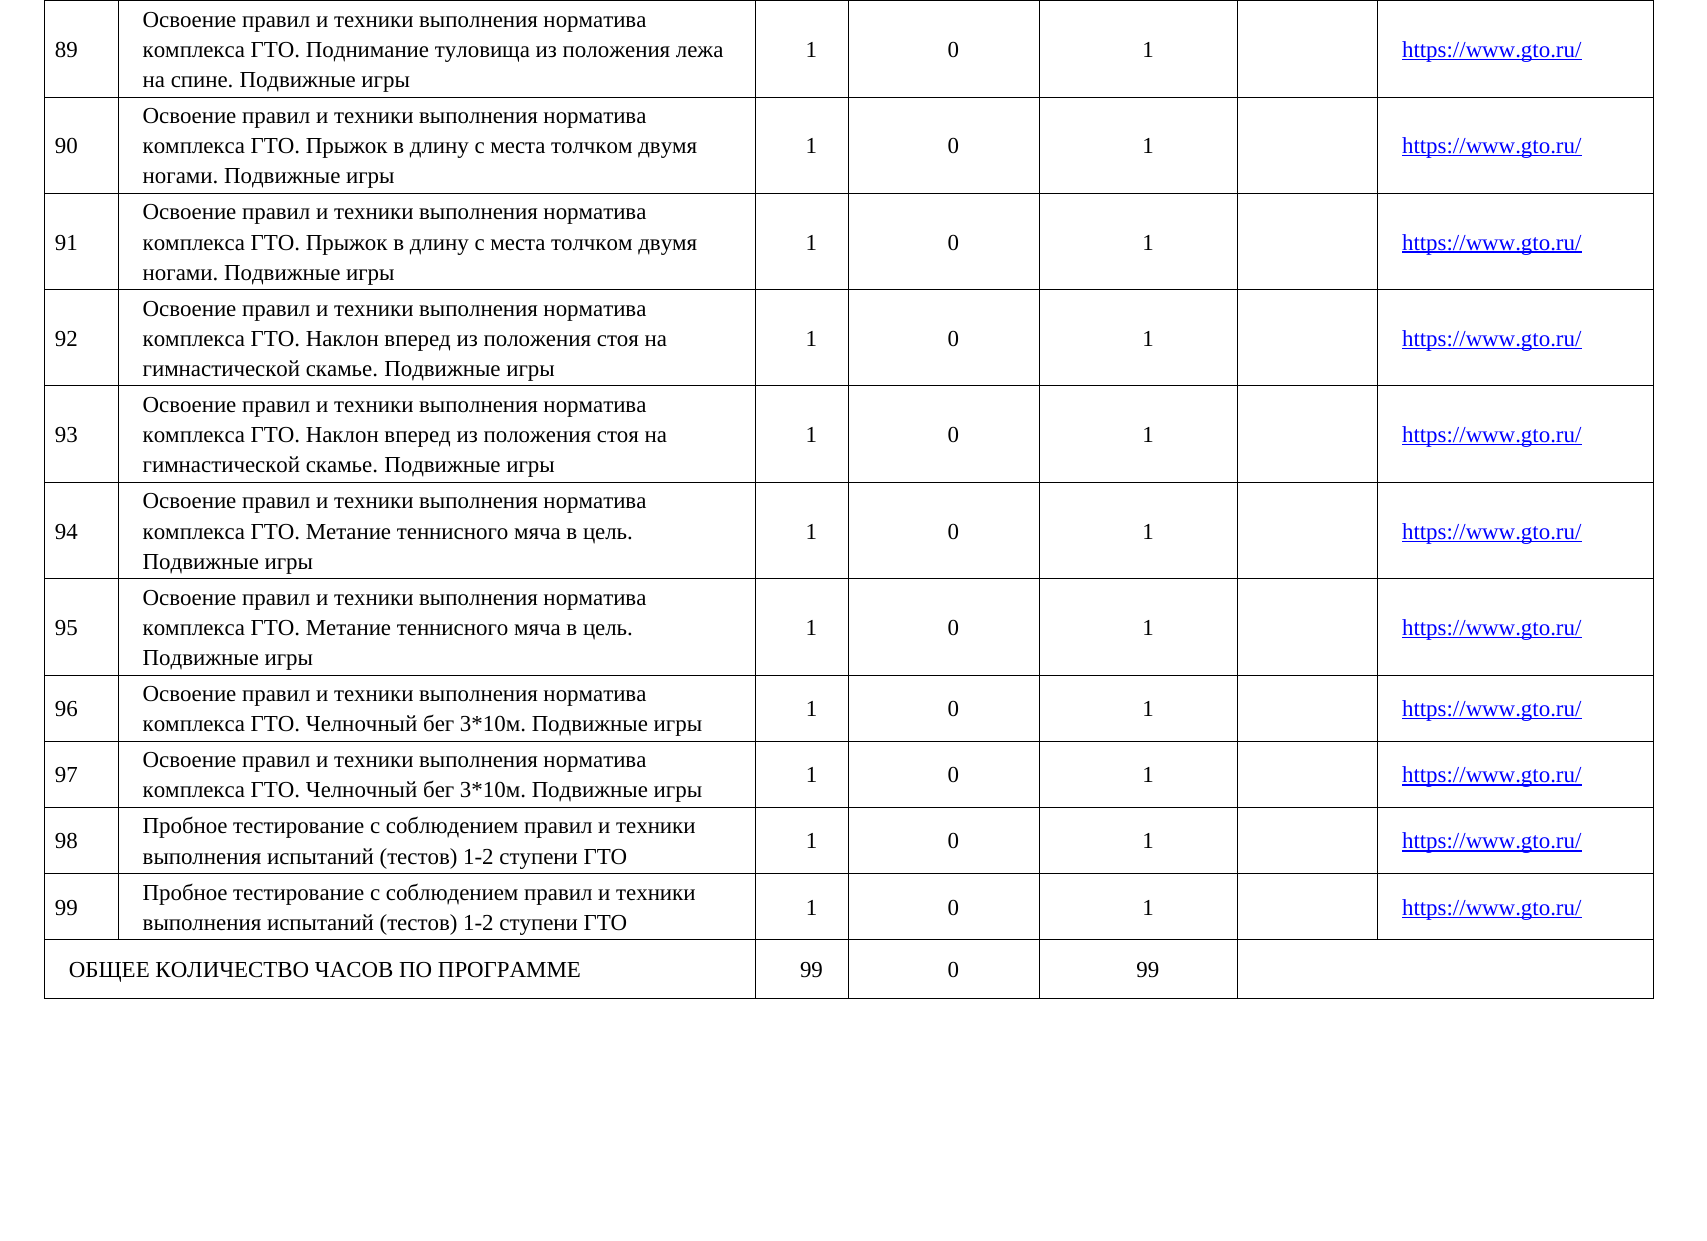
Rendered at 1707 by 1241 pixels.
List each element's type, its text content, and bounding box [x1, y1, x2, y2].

table_cell 1 [756, 742, 848, 807]
table_cell 0 [849, 808, 1039, 873]
table_cell 1 [1040, 874, 1237, 939]
table_cell [1238, 579, 1377, 674]
table_cell 1 [1040, 98, 1237, 193]
table_cell https://www.gto.ru/ [1378, 1, 1653, 96]
table_cell 1 [1040, 579, 1237, 674]
table_cell 1 [756, 1, 848, 96]
table_cell Пробное тестирование с соблюдением правил и техники выполнения испытаний (тестов) 1-2 ступени ГТО [119, 874, 755, 939]
table_cell 1 [1040, 676, 1237, 741]
table_cell 1 [1040, 483, 1237, 578]
table_cell 90 [45, 98, 118, 193]
table_cell 1 [756, 808, 848, 873]
table_cell 93 [45, 386, 118, 482]
table_cell [1238, 940, 1653, 997]
table_cell 1 [756, 483, 848, 578]
table_cell 0 [849, 98, 1039, 193]
table_cell https://www.gto.ru/ [1378, 742, 1653, 807]
table_cell 0 [849, 1, 1039, 96]
table_cell 99 [45, 874, 118, 939]
table_cell Освоение правил и техники выполнения норматива комплекса ГТО. Челночный бег 3*10м. Подвижные игры [119, 676, 755, 741]
table_cell [1238, 742, 1377, 807]
table_cell 97 [45, 742, 118, 807]
table_cell 0 [849, 676, 1039, 741]
table_cell 99 [756, 940, 848, 997]
table_cell 1 [756, 874, 848, 939]
table_cell Освоение правил и техники выполнения норматива комплекса ГТО. Наклон вперед из положения стоя на гимнастической скамье. Подвижные игры [119, 290, 755, 385]
table_cell 1 [756, 386, 848, 482]
table_cell 99 [1040, 940, 1237, 997]
table_cell 0 [849, 290, 1039, 385]
table_cell 0 [849, 742, 1039, 807]
table_cell ОБЩЕЕ КОЛИЧЕСТВО ЧАСОВ ПО ПРОГРАММЕ [45, 940, 755, 997]
table_cell 91 [45, 194, 118, 289]
table_cell [1238, 98, 1377, 193]
table_cell https://www.gto.ru/ [1378, 874, 1653, 939]
table_cell 1 [1040, 290, 1237, 385]
table_cell Пробное тестирование с соблюдением правил и техники выполнения испытаний (тестов) 1-2 ступени ГТО [119, 808, 755, 873]
table_cell Освоение правил и техники выполнения норматива комплекса ГТО. Прыжок в длину с места толчком двумя ногами. Подвижные игры [119, 98, 755, 193]
table_cell https://www.gto.ru/ [1378, 194, 1653, 289]
table_cell [1238, 194, 1377, 289]
table_cell [1238, 483, 1377, 578]
table_cell 1 [1040, 386, 1237, 482]
table_cell https://www.gto.ru/ [1378, 808, 1653, 873]
table_cell 0 [849, 940, 1039, 997]
table_cell https://www.gto.ru/ [1378, 290, 1653, 385]
table_cell https://www.gto.ru/ [1378, 386, 1653, 482]
table_cell [1238, 1, 1377, 96]
table_cell [1238, 808, 1377, 873]
table_cell 1 [756, 290, 848, 385]
table_cell 0 [849, 579, 1039, 674]
table_cell 92 [45, 290, 118, 385]
table_cell 98 [45, 808, 118, 873]
table_cell [1238, 386, 1377, 482]
table_cell 1 [756, 194, 848, 289]
table_cell 1 [1040, 742, 1237, 807]
table_cell Освоение правил и техники выполнения норматива комплекса ГТО. Метание теннисного мяча в цель. Подвижные игры [119, 483, 755, 578]
table_cell https://www.gto.ru/ [1378, 98, 1653, 193]
table_cell Освоение правил и техники выполнения норматива комплекса ГТО. Наклон вперед из положения стоя на гимнастической скамье. Подвижные игры [119, 386, 755, 482]
table_cell 1 [756, 676, 848, 741]
table_cell 1 [756, 579, 848, 674]
table_cell 1 [1040, 1, 1237, 96]
table_cell [1238, 676, 1377, 741]
table_cell 96 [45, 676, 118, 741]
table_cell 1 [756, 98, 848, 193]
table_cell https://www.gto.ru/ [1378, 579, 1653, 674]
table_cell [1238, 874, 1377, 939]
table_cell Освоение правил и техники выполнения норматива комплекса ГТО. Прыжок в длину с места толчком двумя ногами. Подвижные игры [119, 194, 755, 289]
table_cell Освоение правил и техники выполнения норматива комплекса ГТО. Челночный бег 3*10м. Подвижные игры [119, 742, 755, 807]
table_cell 0 [849, 194, 1039, 289]
table_cell https://www.gto.ru/ [1378, 483, 1653, 578]
table_cell 0 [849, 386, 1039, 482]
table_cell 1 [1040, 194, 1237, 289]
table_cell 0 [849, 483, 1039, 578]
table_cell [1238, 290, 1377, 385]
table_cell Освоение правил и техники выполнения норматива комплекса ГТО. Метание теннисного мяча в цель. Подвижные игры [119, 579, 755, 674]
table_cell 89 [45, 1, 118, 96]
table_cell https://www.gto.ru/ [1378, 676, 1653, 741]
table_cell 1 [1040, 808, 1237, 873]
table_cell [119, 1, 755, 96]
table_cell 95 [45, 579, 118, 674]
table_cell 94 [45, 483, 118, 578]
table_cell 0 [849, 874, 1039, 939]
